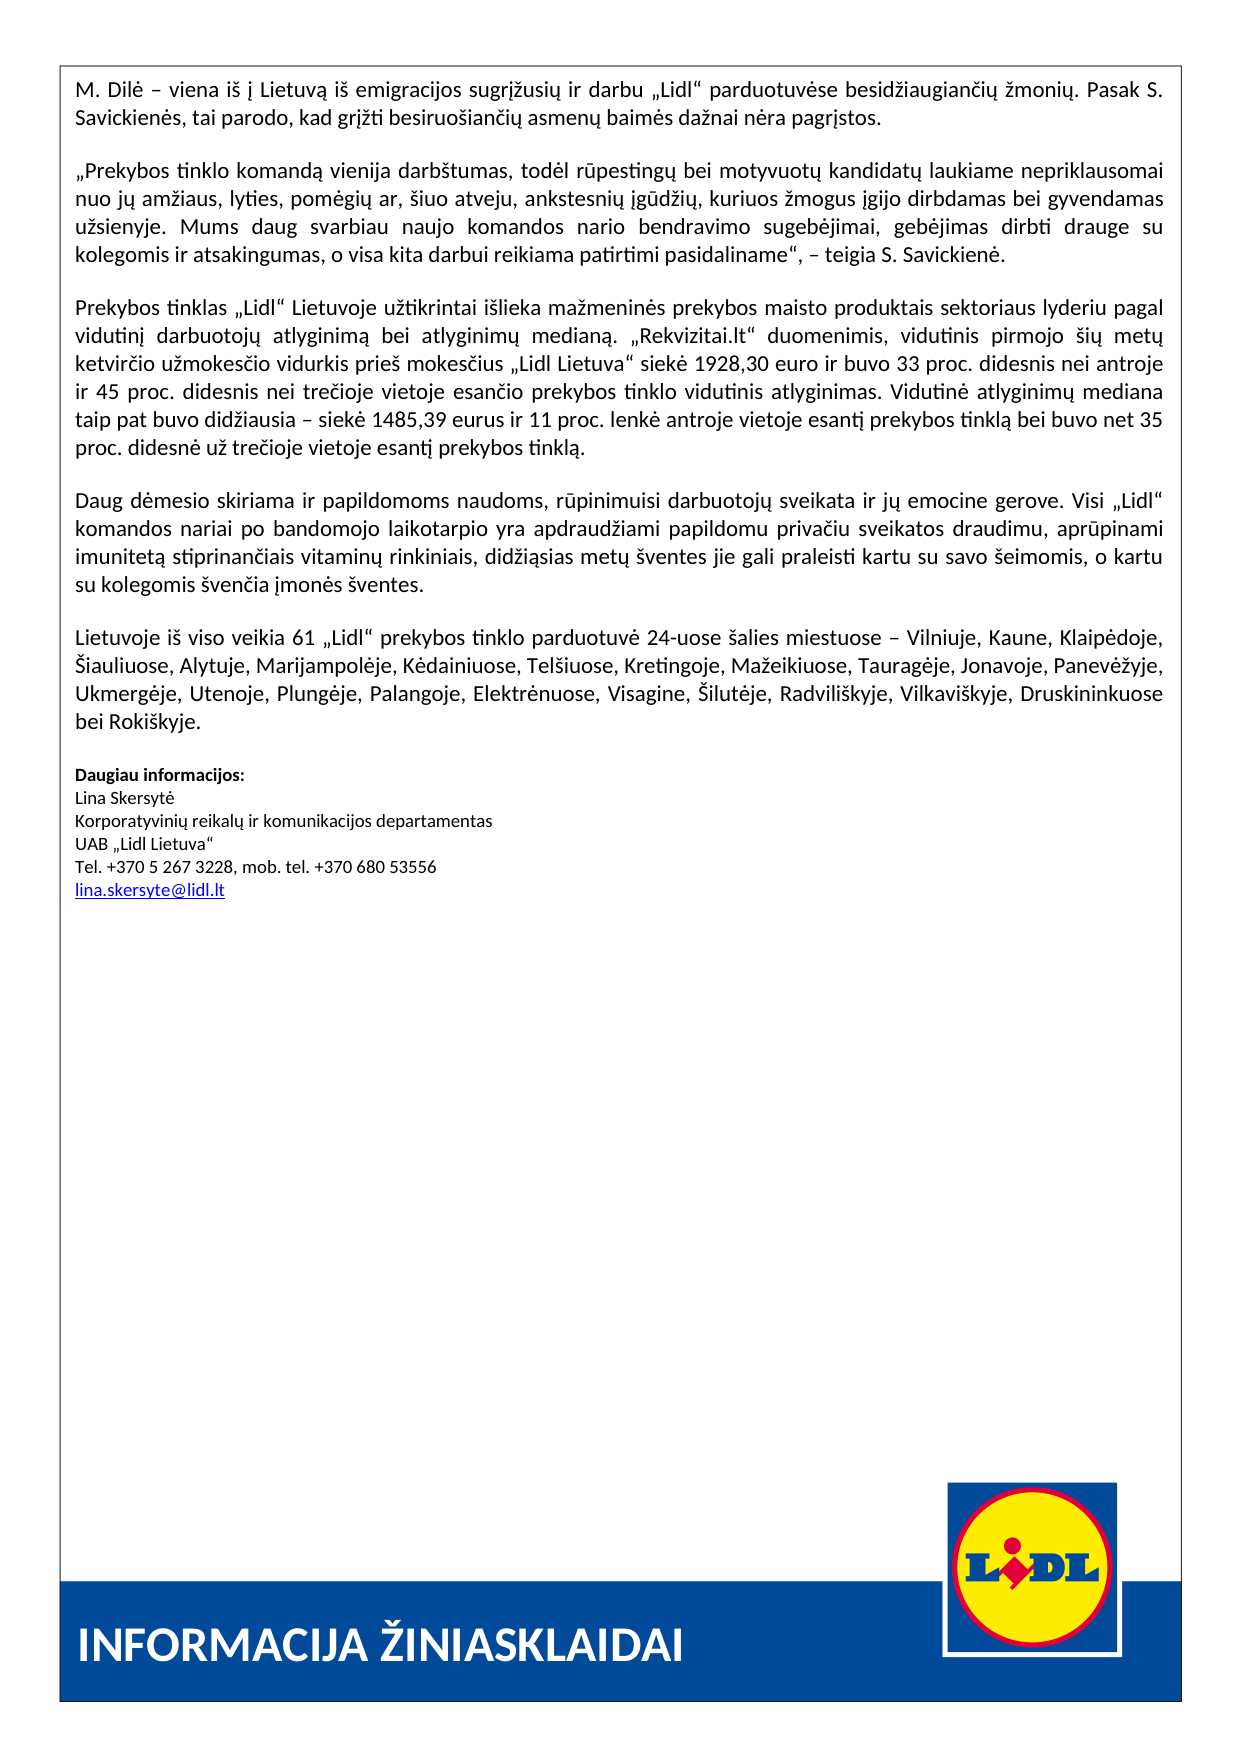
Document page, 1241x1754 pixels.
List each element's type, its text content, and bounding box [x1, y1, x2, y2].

text Daugiau informacijos: Lina Skersytė Korporatyvinių reikalų ir komunikacijos departamentas UAB „Lidl Lietuva“ Tel. +370 5 267 3228, mob. tel. +370 680 53556 lina.skersyte@lidl.lt [75, 763, 1165, 901]
text Daug dėmesio skiriama ir papildomoms naudoms, rūpinimuisi darbuotojų sveikata ir jų emocine gerove. Visi „Lidl“ komandos nariai po bandomojo laikotarpio yra apdraudžiami papildomu privačiu sveikatos draudimu, aprūpinami imunitetą stiprinančiais vitaminų rinkiniais, didžiąsias metų šventes jie gali praleisti kartu su savo šeimomis, o kartu su kolegomis švenčia įmonės šventes. [75, 486, 1165, 598]
text Lietuvoje iš viso veikia 61 „Lidl“ prekybos tinklo parduotuvė 24-uose šalies miestuose – Vilniuje, Kaune, Klaipėdoje, Šiauliuose, Alytuje, Marijampolėje, Kėdainiuose, Telšiuose, Kretingoje, Mažeikiuose, Tauragėje, Jonavoje, Panevėžyje, Ukmergėje, Utenoje, Plungėje, Palangoje, Elektrėnuose, Visagine, Šilutėje, Radviliškyje, Vilkaviškyje, Druskininkuose bei Rokiškyje. [75, 623, 1165, 735]
picture [0, 6, 1241, 1754]
text „Prekybos tinklo komandą vienija darbštumas, todėl rūpestingų bei motyvuotų kandidatų laukiame nepriklausomai nuo jų amžiaus, lyties, pomėgių ar, šiuo atveju, ankstesnių įgūdžių, kuriuos žmogus įgijo dirbdamas bei gyvendamas užsienyje. Mums daug svarbiau naujo komandos nario bendravimo sugebėjimai, gebėjimas dirbti drauge su kolegomis ir atsakingumas, o visa kita darbui reikiama patirtimi pasidaliname“, – teigia S. Savickienė. [75, 156, 1165, 268]
text M. Dilė – viena iš į Lietuvą iš emigracijos sugrįžusių ir darbu „Lidl“ parduotuvėse besidžiaugiančių žmonių. Pasak S. Savickienės, tai parodo, kad grįžti besiruošiančių asmenų baimės dažnai nėra pagrįstos. [75, 75, 1165, 131]
text Prekybos tinklas „Lidl“ Lietuvoje užtikrintai išlieka mažmeninės prekybos maisto produktais sektoriaus lyderiu pagal vidutinį darbuotojų atlyginimą bei atlyginimų medianą. „Rekvizitai.lt“ duomenimis, vidutinis pirmojo šių metų ketvirčio užmokesčio vidurkis prieš mokesčius „Lidl Lietuva“ siekė 1928,30 euro ir buvo 33 proc. didesnis nei antroje ir 45 proc. didesnis nei trečioje vietoje esančio prekybos tinklo vidutinis atlyginimas. Vidutinė atlyginimų mediana taip pat buvo didžiausia – siekė 1485,39 eurus ir 11 proc. lenkė antroje vietoje esantį prekybos tinklą bei buvo net 35 proc. didesnė už trečioje vietoje esantį prekybos tinklą. [75, 293, 1165, 461]
